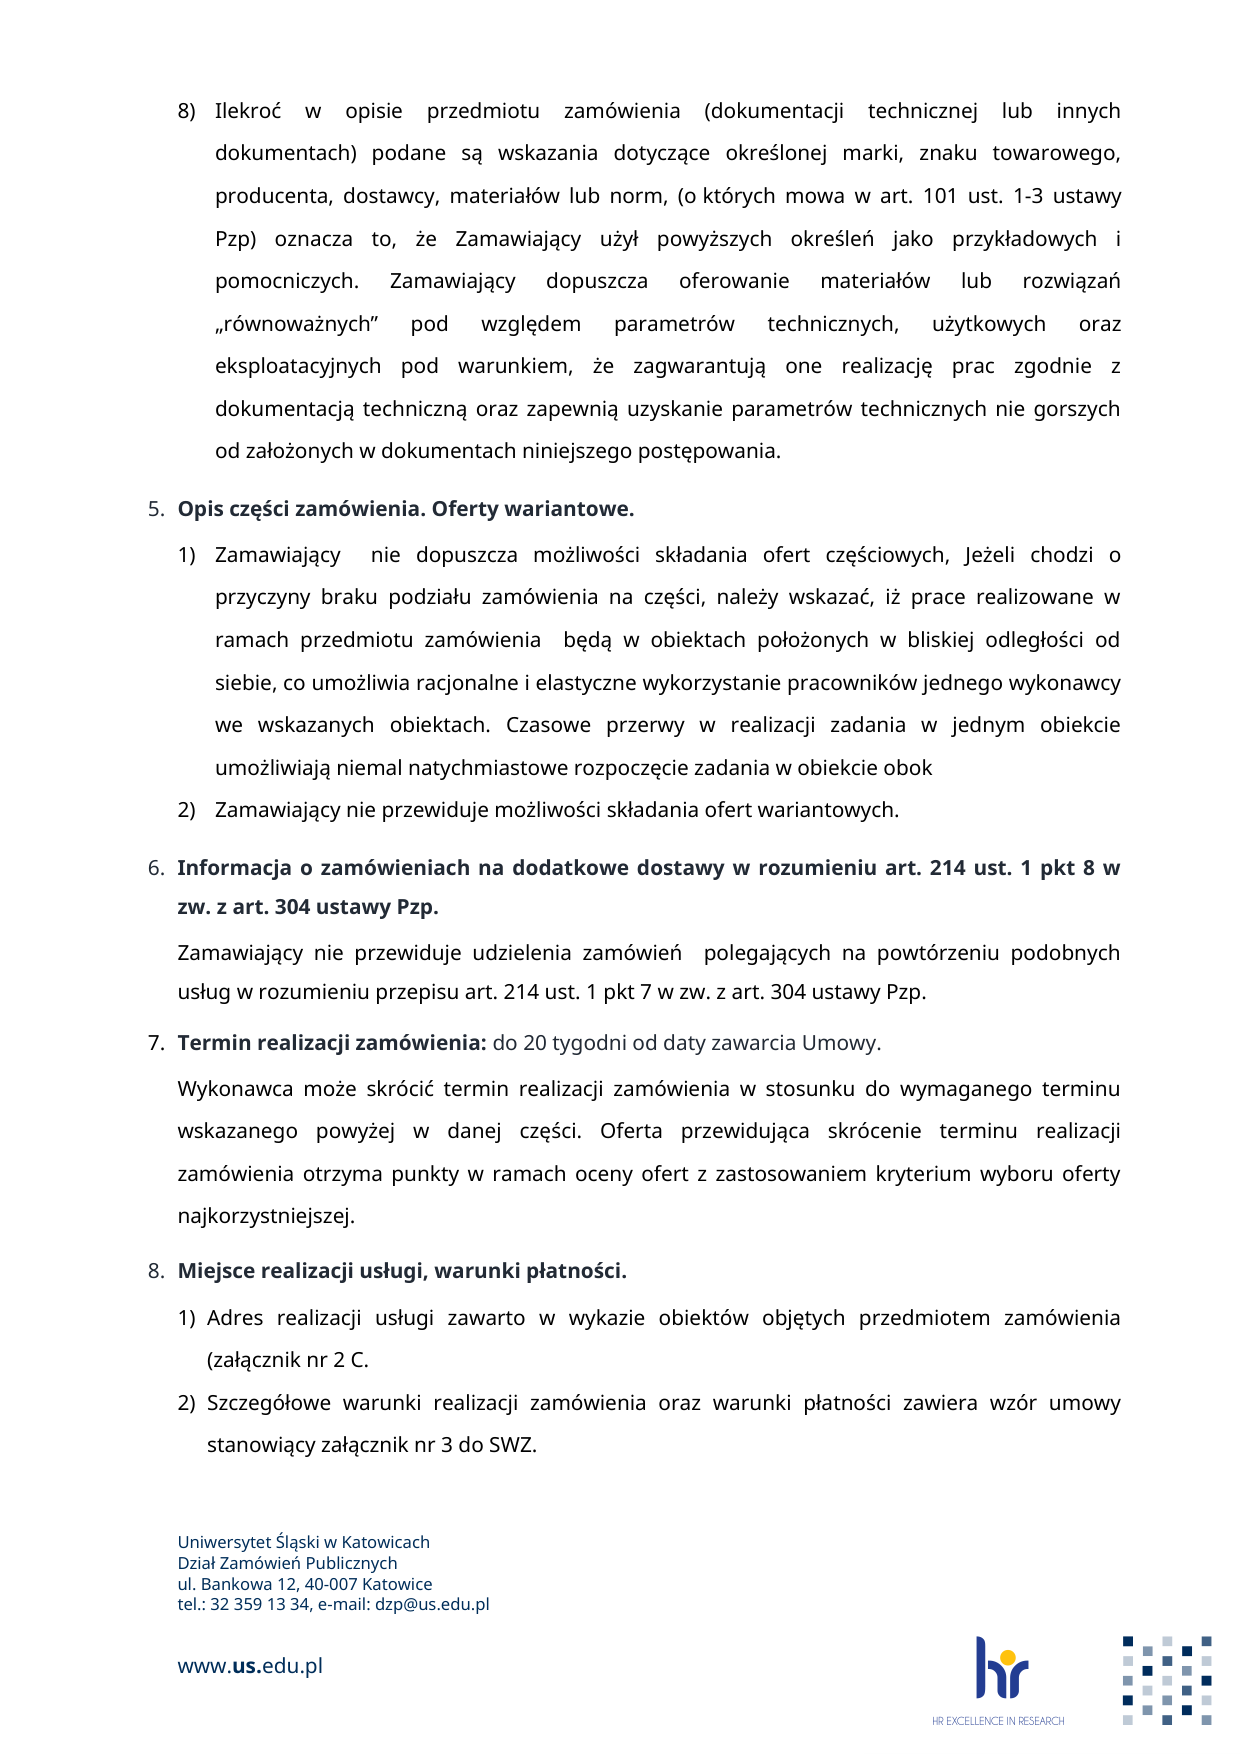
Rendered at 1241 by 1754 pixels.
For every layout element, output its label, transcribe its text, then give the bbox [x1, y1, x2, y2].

subtitle Zamawiający nie dopuszcza możliwości składania ofert częściowych, Jeżeli chodzi o przyczyny braku podziału zamówienia na części, należy wskazać, iż prace realizowane w ramach przedmiotu zamówienia będą w obiektach położonych w bliskiej odległości od siebie, co umożliwia racjonalne i elastyczne wykorzystanie pracowników jednego wykonawcy we wskazanych obiektach. Czasowe przerwy w realizacji zadania w jednym obiekcie umożliwiają niemal natychmiastowe rozpoczęcie zadania w obiekcie obok [177, 540, 1122, 781]
subtitle Ilekroć w opisie przedmiotu zamówienia (dokumentacji technicznej lub innych dokumentach) podane są wskazania dotyczące określonej marki, znaku towarowego, producenta, dostawcy, materiałów lub norm, (o których mowa w art. 101 ust. 1-3 ustawy Pzp) oznacza to, że Zamawiający użył powyższych określeń jako przykładowych i pomocniczych. Zamawiający dopuszcza oferowanie materiałów lub rozwiązań „równoważnych” pod względem parametrów technicznych, użytkowych oraz eksploatacyjnych pod warunkiem, że zagwarantują one realizację prac zgodnie z dokumentacją techniczną oraz zapewnią uzyskanie parametrów technicznych nie gorszych od założonych w dokumentach niniejszego postępowania. [177, 96, 1122, 465]
subtitle Termin realizacji zamówienia: do 20 tygodni od daty zawarcia Umowy. [148, 1028, 1122, 1056]
text Wykonawca może skrócić termin realizacji zamówienia w stosunku do wymaganego terminu wskazanego powyżej w danej części. Oferta przewidująca skrócenie terminu realizacji zamówienia otrzyma punkty w ramach oceny ofert z zastosowaniem kryterium wyboru oferty najkorzystniejszej. [177, 1074, 1122, 1230]
picture [863, 1509, 1240, 1754]
subtitle Zamawiający nie przewiduje możliwości składania ofert wariantowych. [177, 796, 1122, 824]
subtitle Opis części zamówienia. Oferty wariantowe. [148, 494, 1122, 522]
subtitle Informacja o zamówieniach na dodatkowe dostawy w rozumieniu art. 214 ust. 1 pkt 8 w zw. z art. 304 ustawy Pzp. [148, 853, 1122, 921]
subtitle Szczegółowe warunki realizacji zamówienia oraz warunki płatności zawiera wzór umowy stanowiący załącznik nr 3 do SWZ. [177, 1388, 1122, 1459]
text Zamawiający nie przewiduje udzielenia zamówień polegających na powtórzeniu podobnych usług w rozumieniu przepisu art. 214 ust. 1 pkt 7 w zw. z art. 304 ustawy Pzp. [177, 938, 1122, 1005]
subtitle Adres realizacji usługi zawarto w wykazie obiektów objętych przedmiotem zamówienia (załącznik nr 2 C. [177, 1303, 1122, 1374]
subtitle Miejsce realizacji usługi, warunki płatności. [148, 1257, 1122, 1285]
